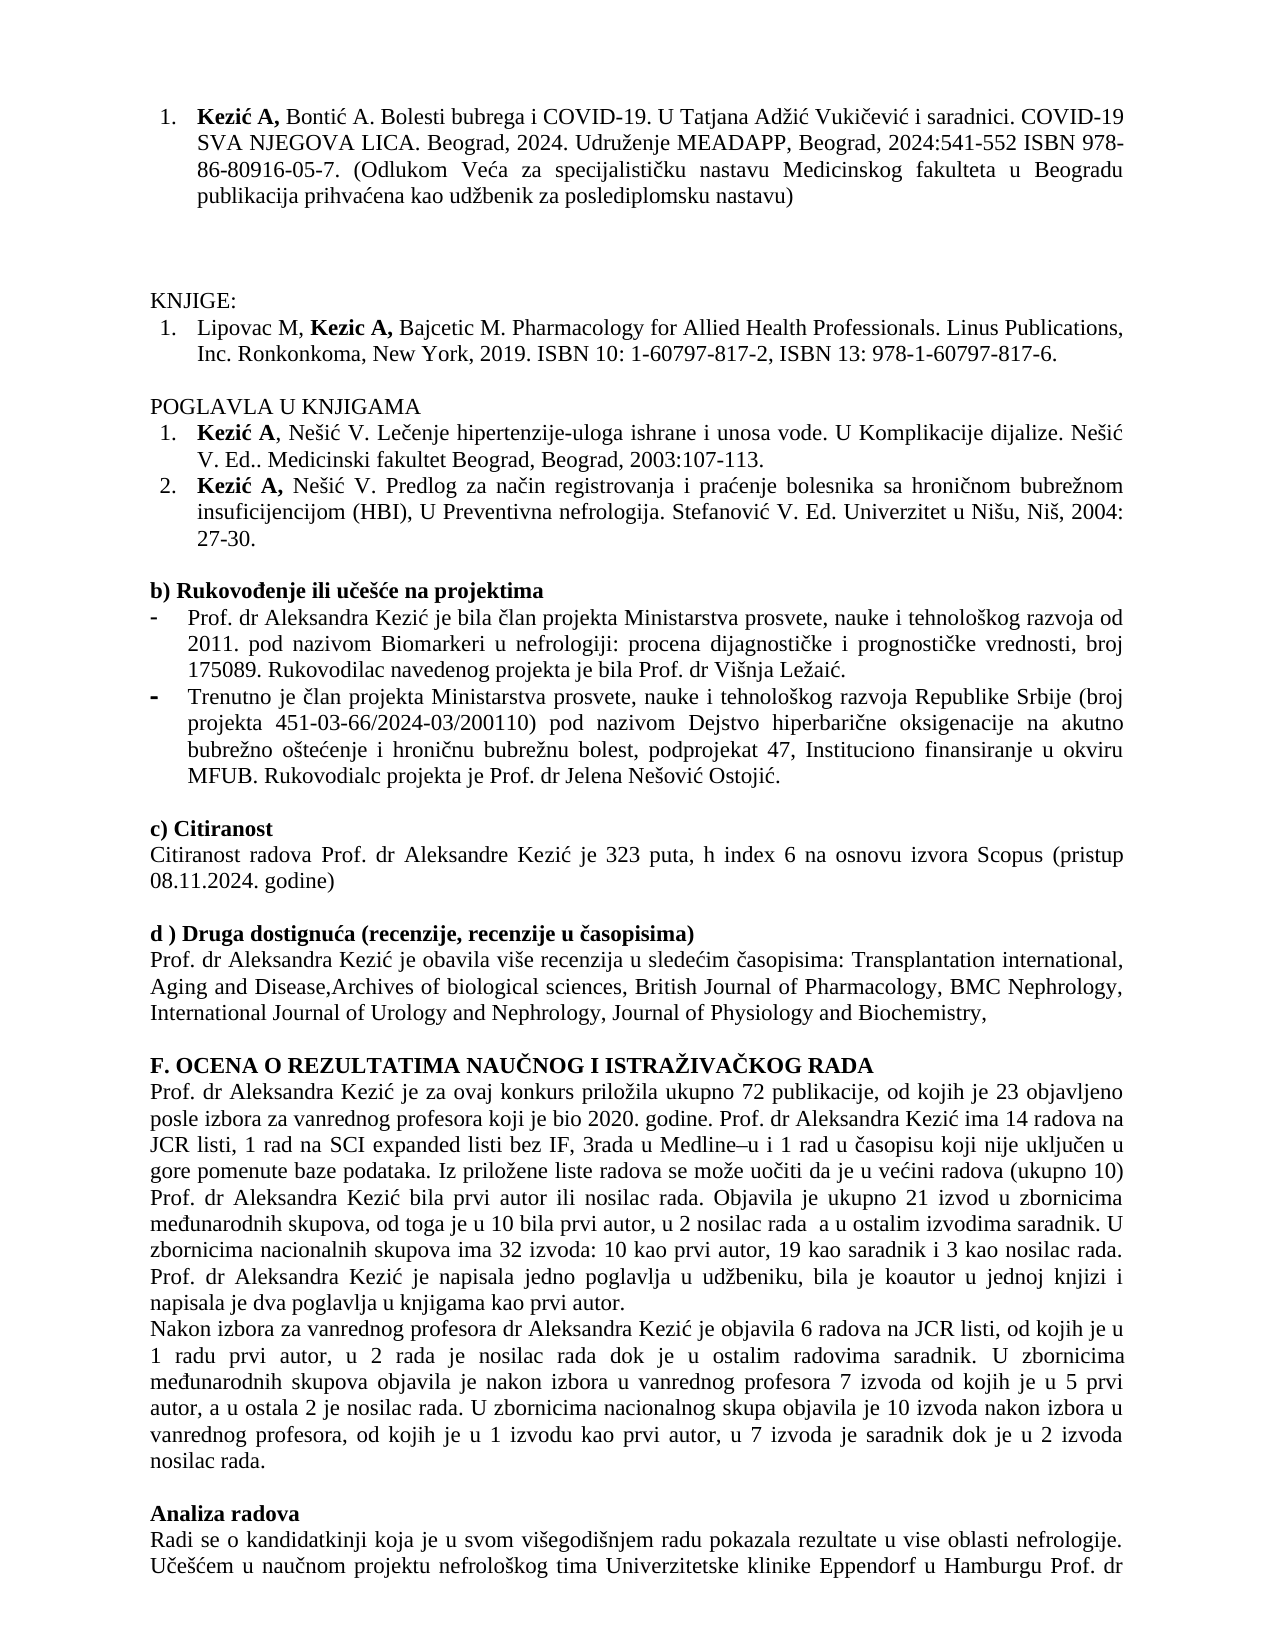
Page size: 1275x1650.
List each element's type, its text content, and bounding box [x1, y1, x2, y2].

text d ) Druga dostignuća (recenzije, recenzije u časopisima) [150, 920, 1125, 946]
list Prof. dr Aleksandra Kezić je bila član projekta Ministarstva prosvete, nauke i tehnološkog razvoja od 2011. pod nazivom Biomarkeri u nefrologiji: procena dijagnostičke i prognostičke vrednosti, broj 175089. Rukovodilac navedenog projekta je bila Prof. dr Višnja Ležaić. [150, 604, 1125, 683]
text Analiza radova [150, 1500, 1125, 1526]
text Prof. dr Aleksandra Kezić je obavila više recenzija u sledećim časopisima: Transplantation international, Aging and Disease,Archives of biological sciences, British Journal of Pharmacology, BMC Nephrology, International Journal of Urology and Nephrology, Journal of Physiology and Biochemistry, [150, 946, 1125, 1026]
list Kezić A, Bontić A. Bolesti bubrega i COVID-19. U Tatjana Adžić Vukičević i saradnici. COVID-19 SVA NJEGOVA LICA. Beograd, 2024. Udruženje MEADAPP, Beograd, 2024:541-552 ISBN 978-86-80916-05-7. (Odlukom Veća za specijalističku nastavu Medicinskog fakulteta u Beogradu publikacija prihvaćena kao udžbenik za poslediplomsku nastavu) [159, 103, 1125, 208]
list Trenutno je član projekta Ministarstva prosvete, nauke i tehnološkog razvoja Republike Srbije (broj projekta 451-03-66/2024-03/200110) pod nazivom Dejstvo hiperbarične oksigenacije na akutno bubrežno oštećenje i hroničnu bubrežnu bolest, podprojekat 47, Instituciono finansiranje u okviru MFUB. Rukovodialc projekta je Prof. dr Jelena Nešović Ostojić. [150, 683, 1125, 788]
list Kezić A, Nešić V. Lečenje hipertenzije-uloga ishrane i unosa vode. U Komplikacije dijalize. Nešić V. Ed.. Medicinski fakultet Beograd, Beograd, 2003:107-113. [159, 419, 1125, 472]
text POGLAVLA U KNJIGAMA [150, 393, 1125, 419]
list Lipovac M, Kezic A, Bajcetic M. Pharmacology for Allied Health Professionals. Linus Publications, Inc. Ronkonkoma, New York, 2019. ISBN 10: 1-60797-817-2, ISBN 13: 978-1-60797-817-6. [159, 314, 1125, 367]
text c) Citiranost [150, 815, 1125, 841]
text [150, 1526, 1125, 1579]
text Citiranost radova Prof. dr Aleksandre Kezić je 323 puta, h index 6 na osnovu izvora Scopus (pristup 08.11.2024. godine) [150, 841, 1125, 894]
text Nakon izbora za vanrednog profesora dr Aleksandra Kezić je objavila 6 radova na JCR listi, od kojih je u 1 radu prvi autor, u 2 rada je nosilac rada dok je u ostalim radovima saradnik. U zbornicima međunarodnih skupova objavila je nakon izbora u vanrednog profesora 7 izvoda od kojih je u 5 prvi autor, a u ostala 2 je nosilac rada. U zbornicima nacionalnog skupa objavila je 10 izvoda nakon izbora u vanrednog profesora, od kojih je u 1 izvodu kao prvi autor, u 7 izvoda je saradnik dok je u 2 izvoda nosilac rada. [150, 1315, 1125, 1473]
text b) Rukovođenje ili učešće na projektima [150, 577, 1125, 604]
text F. OCENA O REZULTATIMA NAUČNOG I ISTRAŽIVAČKOG RADA [150, 1052, 1125, 1078]
list Kezić A, Nešić V. Predlog za način registrovanja i praćenje bolesnika sa hroničnom bubrežnom insuficijencijom (HBI), U Preventivna nefrologija. Stefanović V. Ed. Univerzitet u Nišu, Niš, 2004: 27-30. [159, 472, 1125, 551]
text KNJIGE: [150, 288, 1125, 314]
text Prof. dr Aleksandra Kezić je za ovaj konkurs priložila ukupno 72 publikacije, od kojih je 23 objavljeno posle izbora za vanrednog profesora koji je bio 2020. godine. Prof. dr Aleksandra Kezić ima 14 radova na JCR listi, 1 rad na SCI expanded listi bez IF, 3rada u Medline–u i 1 rad u časopisu koji nije uključen u gore pomenute baze podataka. Iz priložene liste radova se može uočiti da je u većini radova (ukupno 10) Prof. dr Aleksandra Kezić bila prvi autor ili nosilac rada. Objavila je ukupno 21 izvod u zbornicima međunarodnih skupova, od toga je u 10 bila prvi autor, u 2 nosilac rada a u ostalim izvodima saradnik. U zbornicima nacionalnih skupova ima 32 izvoda: 10 kao prvi autor, 19 kao saradnik i 3 kao nosilac rada. Prof. dr Aleksandra Kezić je napisala jedno poglavlja u udžbeniku, bila je koautor u jednoj knjizi i napisala je dva poglavlja u knjigama kao prvi autor. [150, 1078, 1125, 1315]
